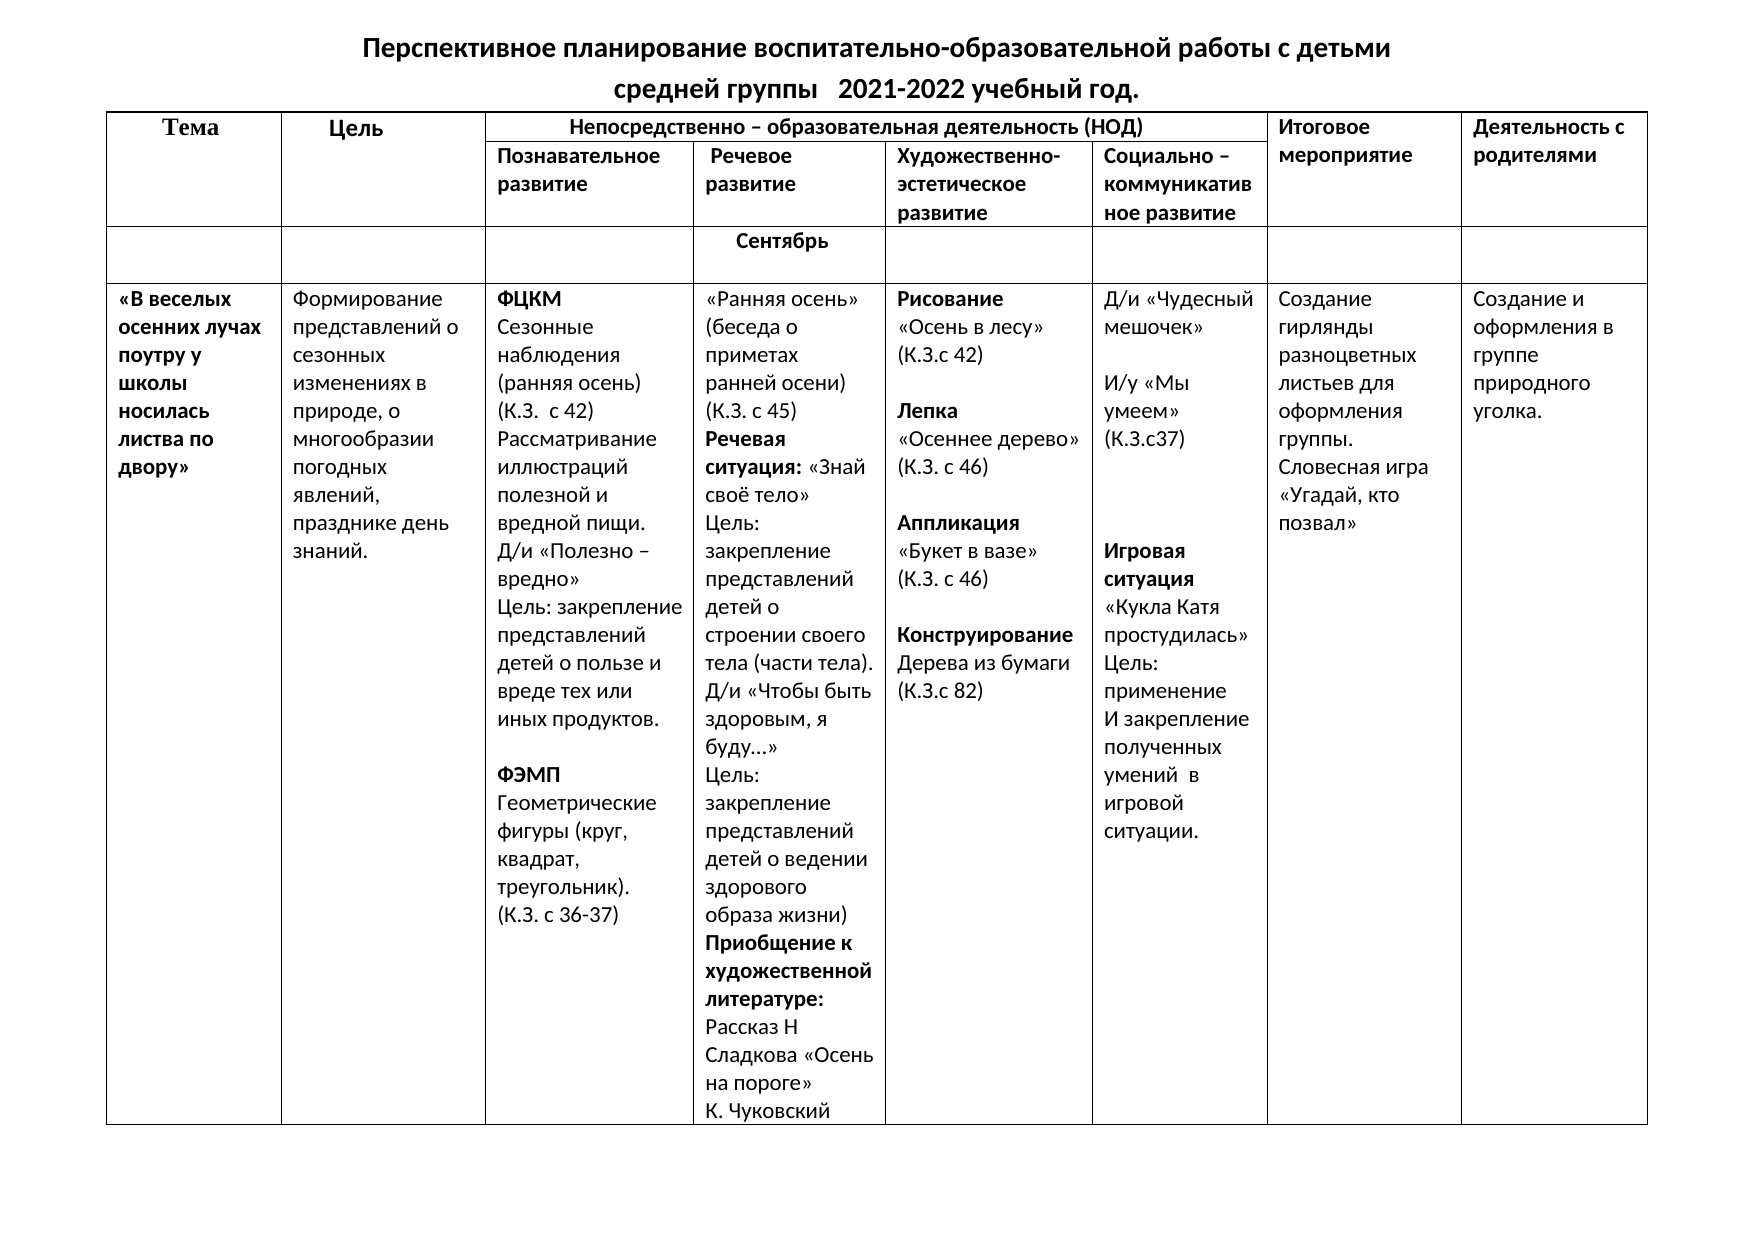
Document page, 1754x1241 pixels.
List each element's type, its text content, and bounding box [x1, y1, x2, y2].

table_cell [1268, 227, 1461, 283]
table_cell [107, 284, 281, 1124]
table_cell Социально – коммуникативное развитие [1093, 142, 1267, 226]
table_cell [886, 284, 1092, 1124]
table_cell Сентябрь [694, 227, 885, 283]
table_cell [1093, 227, 1267, 283]
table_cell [1093, 284, 1267, 1124]
table_cell [107, 227, 281, 283]
text средней группы 2021-2022 учебный год. [118, 71, 1636, 106]
table_cell Художественно- эстетическое развитие [886, 142, 1092, 226]
table_cell Речевое развитие [694, 142, 885, 226]
table_cell Познавательное развитие [486, 142, 693, 226]
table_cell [694, 284, 885, 1124]
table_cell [1462, 284, 1647, 1124]
table_cell [486, 227, 693, 283]
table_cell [486, 284, 693, 1124]
table_header Цель [282, 113, 485, 226]
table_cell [282, 284, 485, 1124]
table_header Деятельность с родителями [1462, 113, 1647, 226]
table_header Тема [107, 113, 281, 226]
text Перспективное планирование воспитательно-образовательной работы с детьми [118, 29, 1636, 65]
table_cell [1462, 227, 1647, 283]
table_cell [282, 227, 485, 283]
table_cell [1268, 284, 1461, 1124]
table_header Итоговое мероприятие [1268, 113, 1461, 226]
table_header Непосредственно – образовательная деятельность (НОД) [486, 113, 1267, 141]
table_cell [886, 227, 1092, 283]
